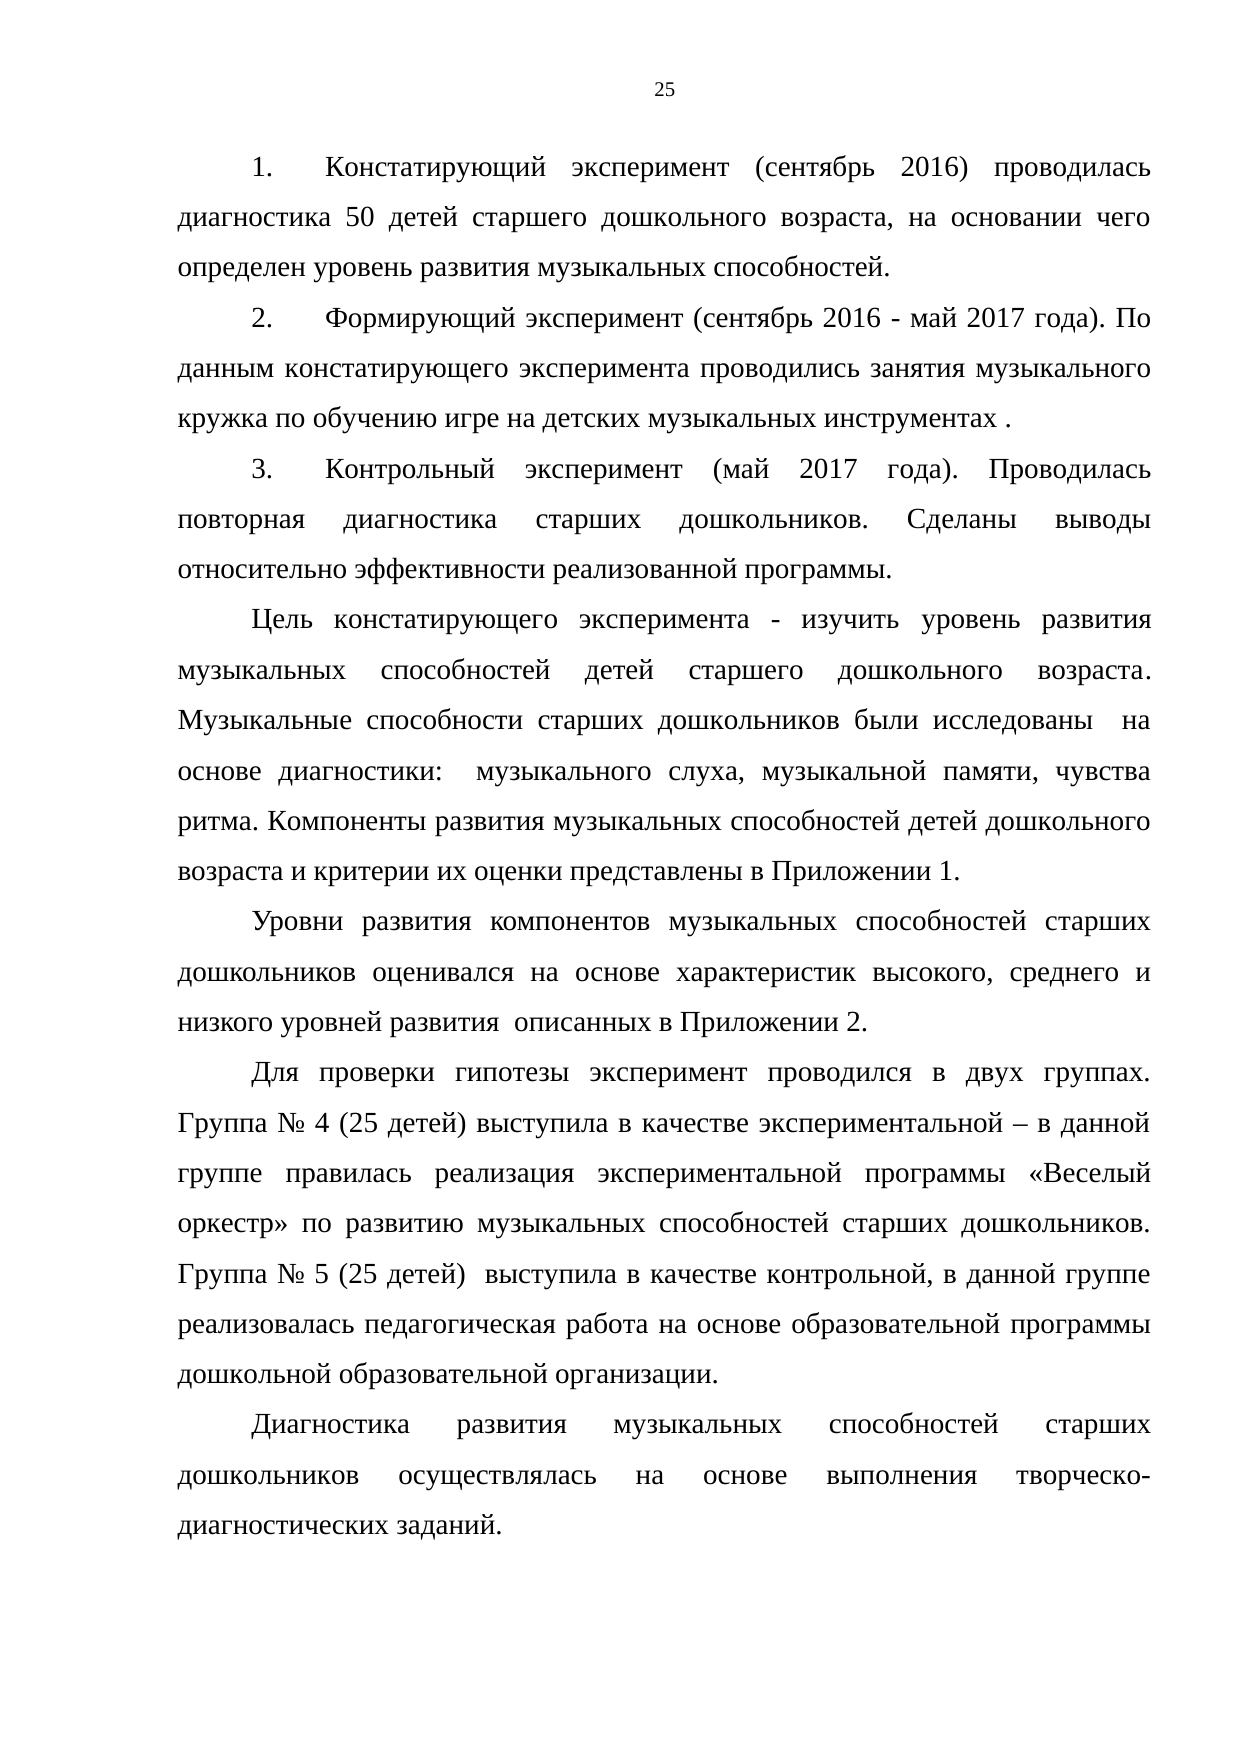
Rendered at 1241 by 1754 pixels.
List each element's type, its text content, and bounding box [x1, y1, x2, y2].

text Уровни развития компонентов музыкальных способностей старших дошкольников оценивался на основе характеристик высокого, среднего и низкого уровней развития описанных в Приложении 2. [177, 903, 1152, 1038]
list Контрольный эксперимент (май 2017 года). Проводилась повторная диагностика старших дошкольников. Сделаны выводы относительно эффективности реализованной программы. [177, 451, 1152, 585]
text Цель констатирующего эксперимента - изучить уровень развития музыкальных способностей детей старшего дошкольного возраста. Музыкальные способности старших дошкольников были исследованы на основе диагностики: музыкального слуха, музыкальной памяти, чувства ритма. Компоненты развития музыкальных способностей детей дошкольного возраста и критерии их оценки представлены в Приложении 1. [177, 602, 1152, 887]
text Диагностика развития музыкальных способностей старших дошкольников осуществлялась на основе выполнения творческо-диагностических заданий. [177, 1407, 1152, 1541]
list Формирующий эксперимент (сентябрь 2016 - май 2017 года). По данным констатирующего эксперимента проводились занятия музыкального кружка по обучению игре на детских музыкальных инструментах . [177, 300, 1152, 434]
text Для проверки гипотезы эксперимент проводился в двух группах. Группа № 4 (25 детей) выступила в качестве экспериментальной – в данной группе правилась реализация экспериментальной программы «Веселый оркестр» по развитию музыкальных способностей старших дошкольников. Группа № 5 (25 детей) выступила в качестве контрольной, в данной группе реализовалась педагогическая работа на основе образовательной программы дошкольной образовательной организации. [177, 1054, 1152, 1390]
list Констатирующий эксперимент (сентябрь 2016) проводилась диагностика 50 детей старшего дошкольного возраста, на основании чего определен уровень развития музыкальных способностей. [177, 149, 1152, 283]
